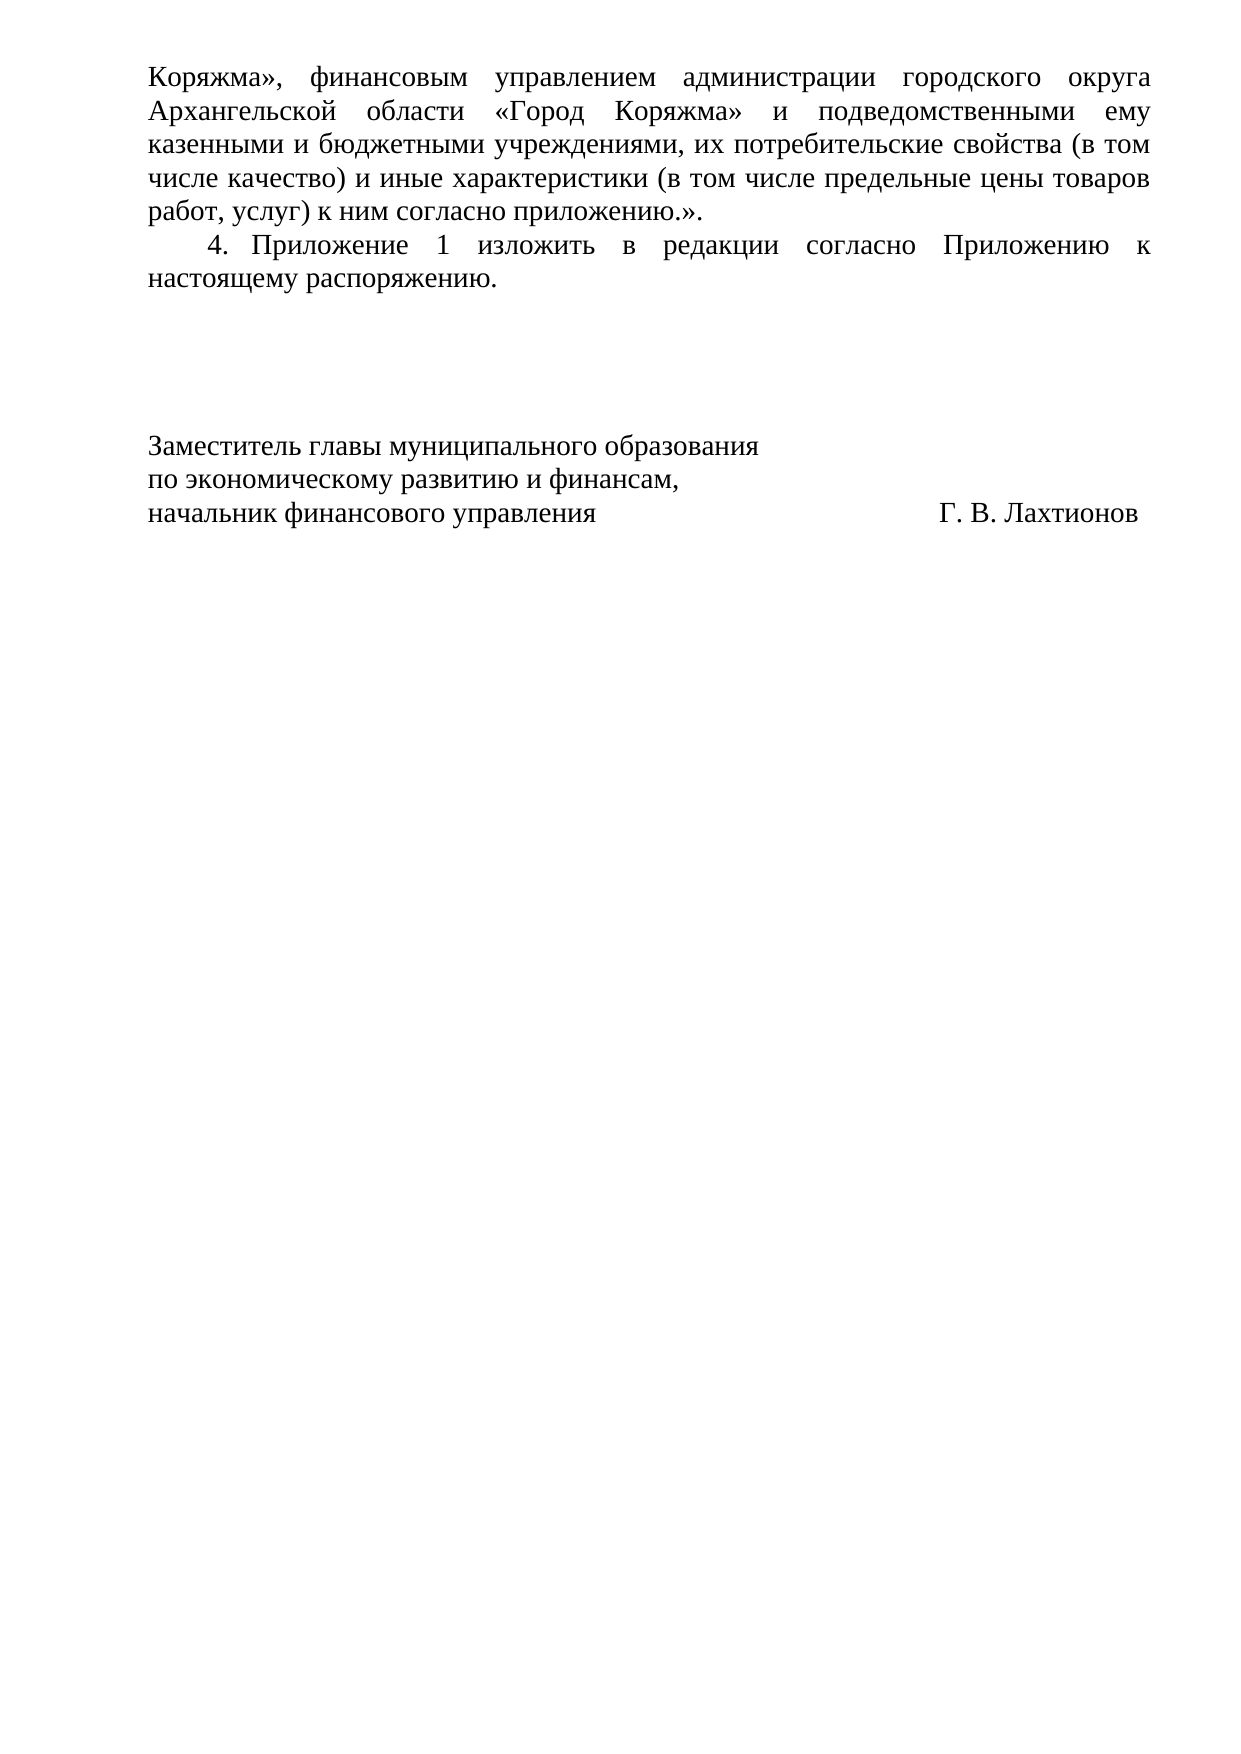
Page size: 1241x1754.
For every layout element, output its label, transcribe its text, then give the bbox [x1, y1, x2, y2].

text Заместитель главы муниципального образования [148, 428, 1152, 462]
text по экономическому развитию и финансам, [148, 462, 1152, 495]
list Приложение 1 изложить в редакции согласно Приложению к настоящему распоряжению. [148, 227, 1152, 294]
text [148, 59, 1152, 227]
text начальник финансового управления Г. В. Лахтионов [148, 495, 1152, 529]
